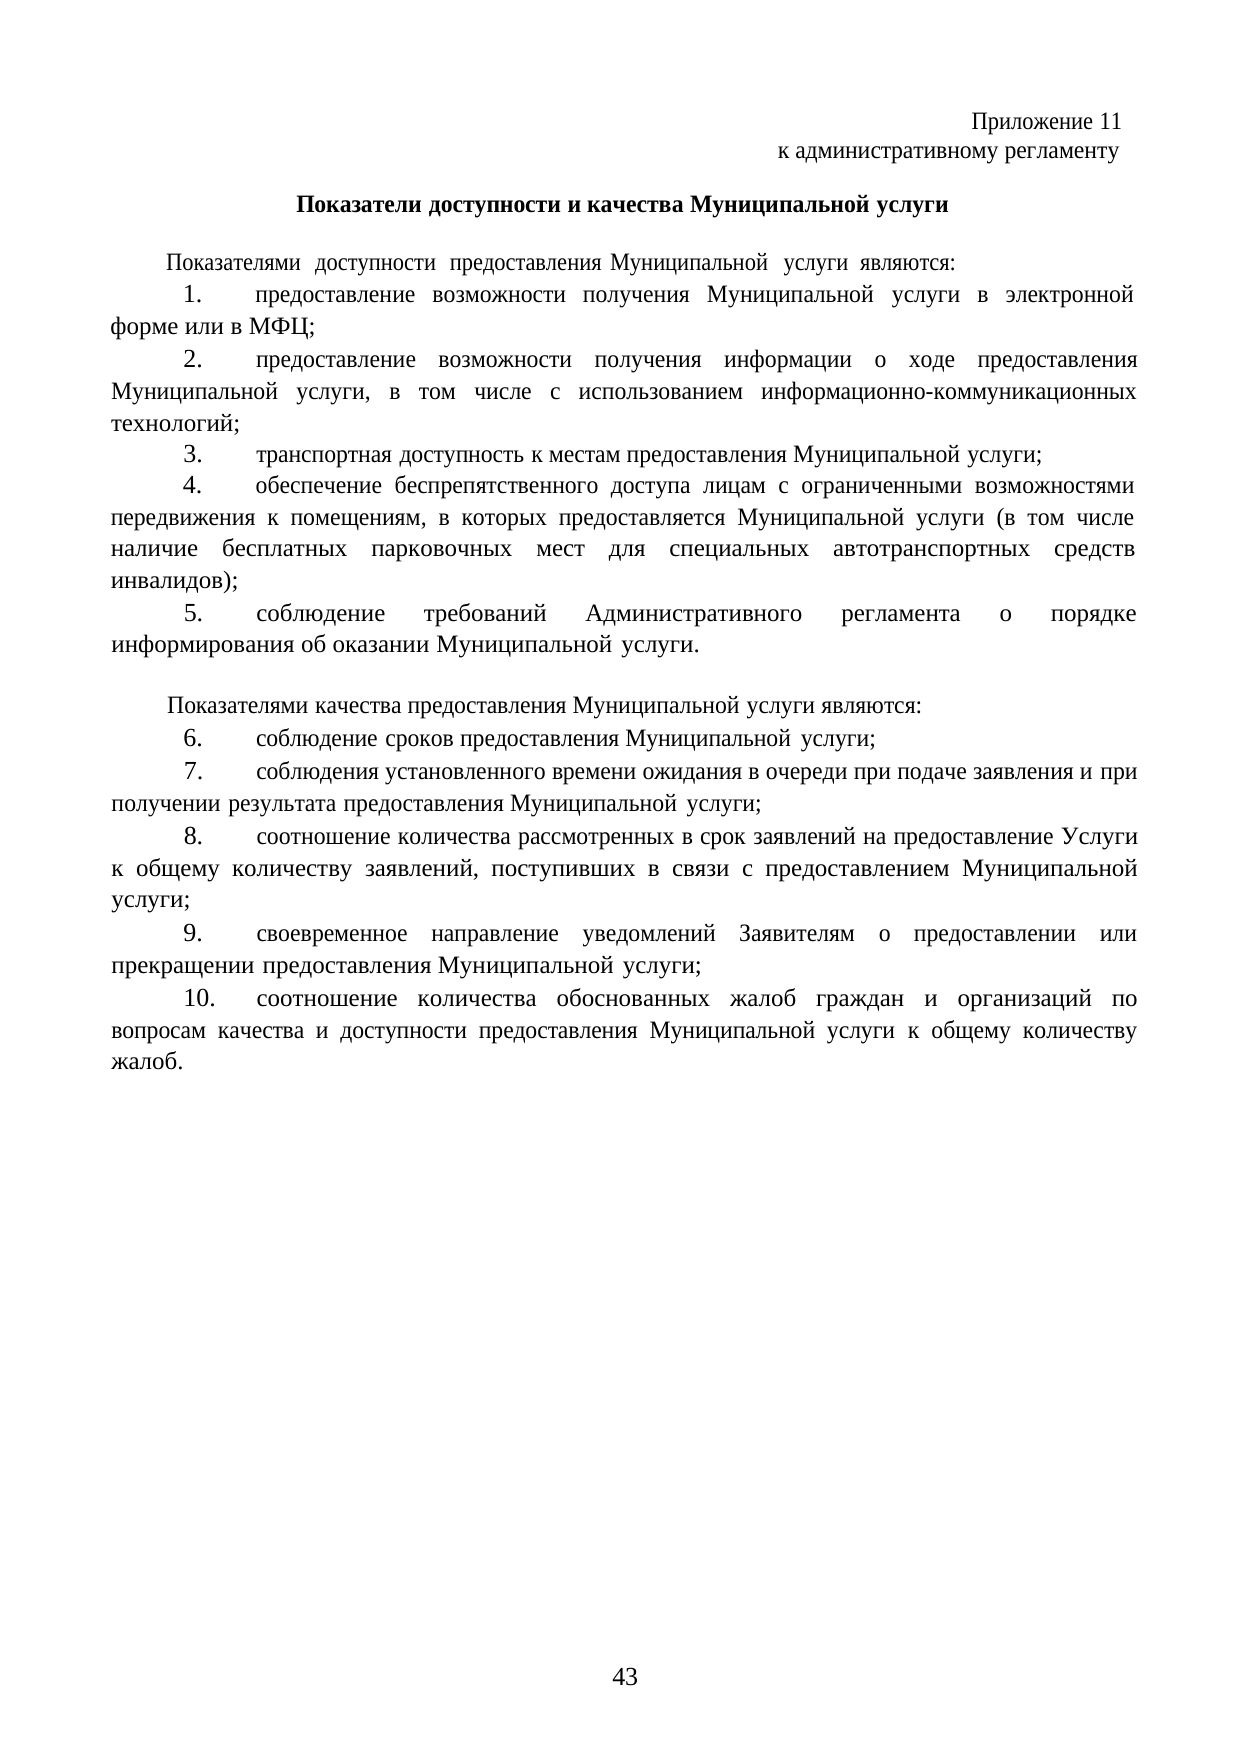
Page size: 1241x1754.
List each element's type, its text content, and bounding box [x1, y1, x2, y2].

text Показателями доступности предоставления Муниципальной услуги являются: [166, 247, 1155, 275]
list соотношение количества рассмотренных в срок заявлений на предоставление Услуги к общему количеству заявлений, поступивших в связи с предоставлением Муниципальной услуги; [111, 820, 1138, 913]
list предоставление возможности получения Муниципальной услуги в электронной форме или в МФЦ; [110, 278, 1134, 340]
list своевременное направление уведомлений Заявителям о предоставлении или прекращении предоставления Муниципальной услуги; [111, 917, 1137, 979]
list соблюдения установленного времени ожидания в очереди при подаче заявления и при получении результата предоставления Муниципальной услуги; [111, 755, 1137, 816]
text Приложение 11 к административному регламенту [778, 106, 1138, 163]
list транспортная доступность к местам предоставления Муниципальной услуги; [183, 440, 1155, 468]
subtitle Показатели доступности и качества Муниципальной услуги [267, 189, 978, 217]
list соблюдение требований Административного регламента о порядке информирования об оказании Муниципальной услуги. [111, 597, 1137, 658]
text Показателями качества предоставления Муниципальной услуги являются: [167, 690, 1155, 719]
list предоставление возможности получения информации о ходе предоставления Муниципальной услуги, в том числе с использованием информационно-коммуникационных технологий; [111, 343, 1138, 437]
list соблюдение сроков предоставления Муниципальной услуги; [183, 722, 1155, 752]
list соотношение количества обоснованных жалоб граждан и организаций по вопросам качества и доступности предоставления Муниципальной услуги к общему количеству жалоб. [111, 982, 1137, 1075]
list обеспечение беспрепятственного доступа лицам с ограниченными возможностями передвижения к помещениям, в которых предоставляется Муниципальной услуги (в том числе наличие бесплатных парковочных мест для специальных автотранспортных средств инвалидов); [111, 469, 1136, 594]
